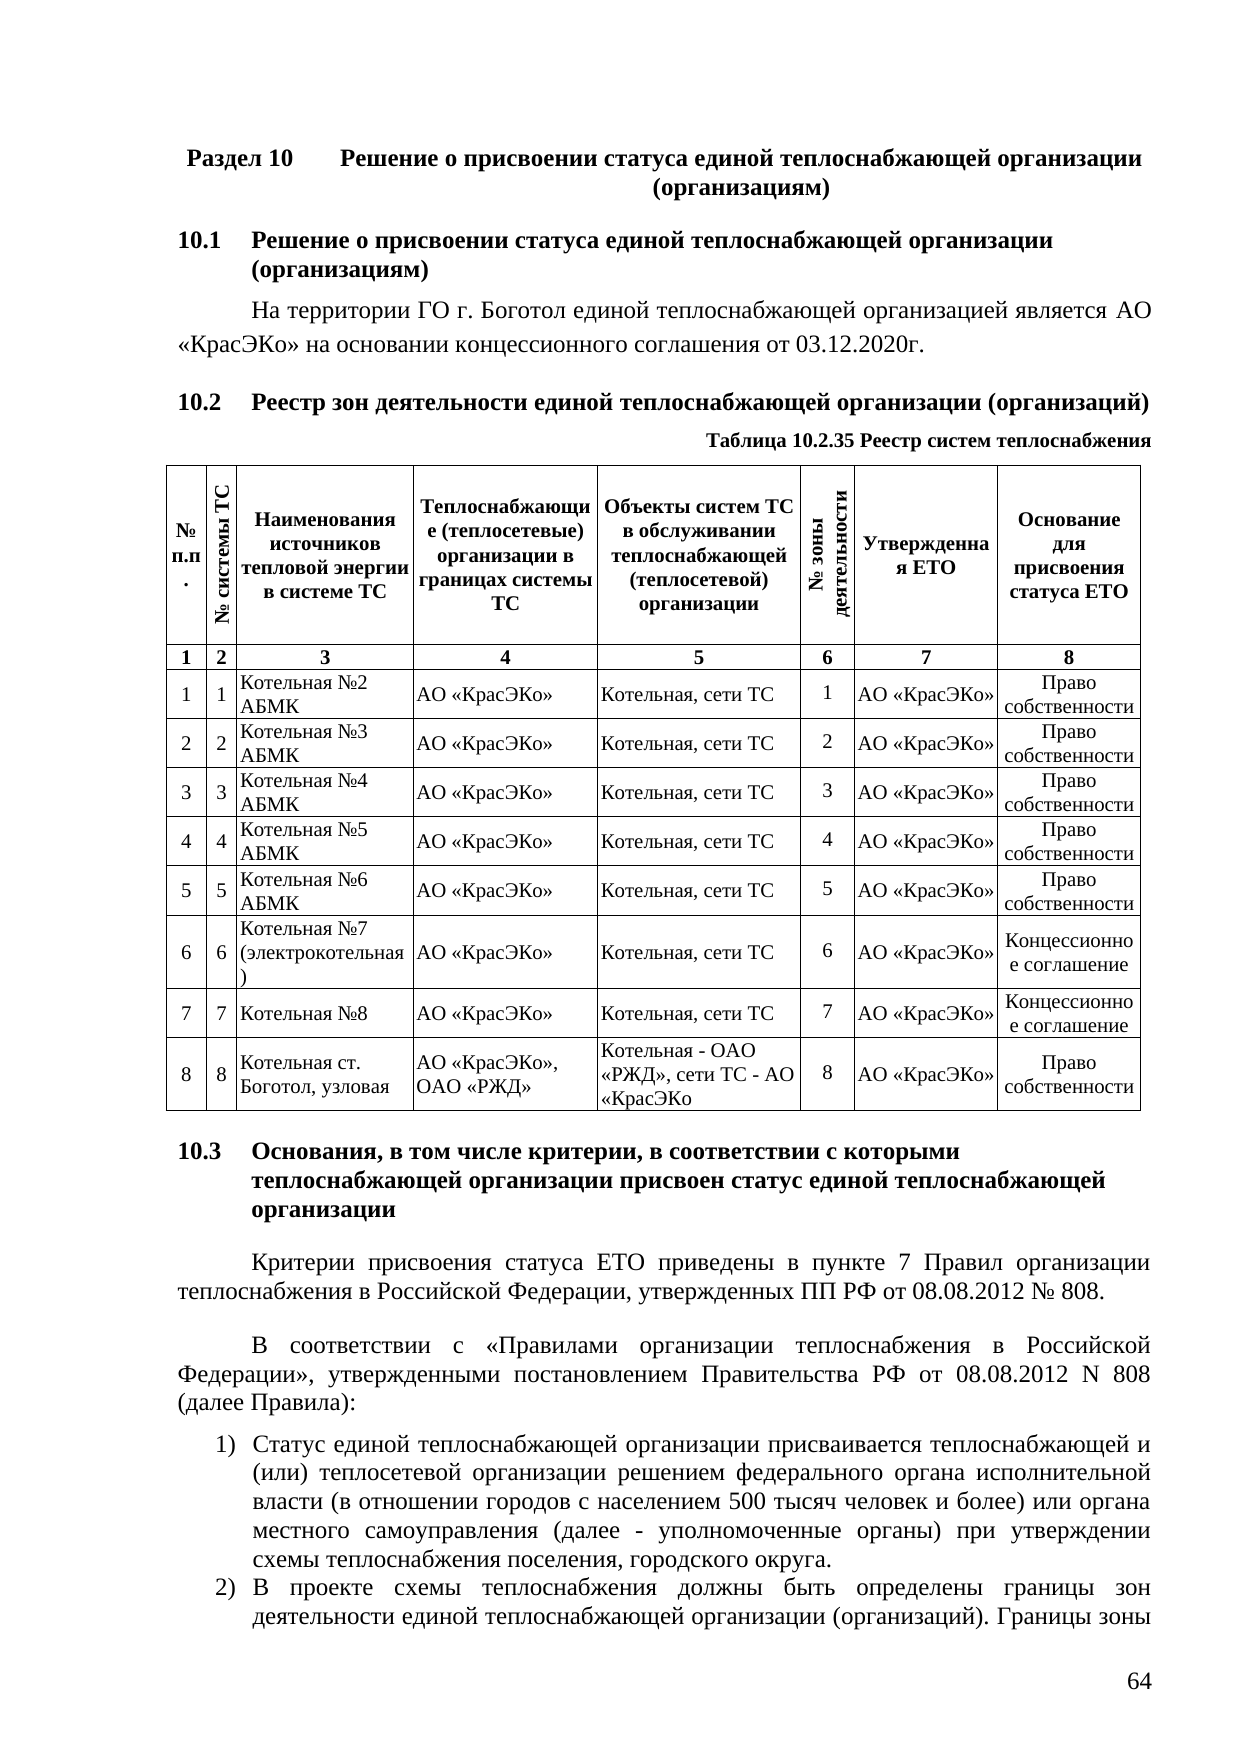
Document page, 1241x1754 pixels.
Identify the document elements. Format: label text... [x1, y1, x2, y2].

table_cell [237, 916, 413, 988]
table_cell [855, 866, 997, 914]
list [215, 1572, 1152, 1630]
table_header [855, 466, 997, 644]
subtitle Реестр зон деятельности единой теплоснабжающей организации (организаций) [177, 387, 1152, 415]
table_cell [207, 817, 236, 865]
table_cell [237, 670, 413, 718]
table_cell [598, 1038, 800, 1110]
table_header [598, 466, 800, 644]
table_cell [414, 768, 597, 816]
text Критерии присвоения статуса ЕТО приведены в пункте 7 Правил организации теплоснабжения в Российской Федерации, утвержденных ПП РФ от 08.08.2012 № 808. [177, 1247, 1152, 1305]
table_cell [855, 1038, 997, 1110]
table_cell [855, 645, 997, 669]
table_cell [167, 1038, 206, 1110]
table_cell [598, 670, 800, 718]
text В соответствии с «Правилами организации теплоснабжения в Российской Федерации», утвержденными постановлением Правительства РФ от 08.08.2012 N 808 (далее Правила): [177, 1330, 1152, 1416]
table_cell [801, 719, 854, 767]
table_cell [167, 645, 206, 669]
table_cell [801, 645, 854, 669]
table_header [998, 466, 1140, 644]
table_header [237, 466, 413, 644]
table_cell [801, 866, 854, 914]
subtitle Основания, в том числе критерии, в соответствии с которыми теплоснабжающей организации присвоен статус единой теплоснабжающей организации [177, 1136, 1152, 1222]
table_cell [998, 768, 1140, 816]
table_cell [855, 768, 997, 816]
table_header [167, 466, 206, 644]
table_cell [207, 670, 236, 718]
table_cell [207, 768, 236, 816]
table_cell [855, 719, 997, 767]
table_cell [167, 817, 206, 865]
list Статус единой теплоснабжающей организации присваивается теплоснабжающей и (или) теплосетевой организации решением федерального органа исполнительной власти (в отношении городов с населением 500 тысяч человек и более) или органа местного самоуправления (далее - уполномоченные органы) при утверждении схемы теплоснабжения поселения, городского округа. [215, 1429, 1152, 1572]
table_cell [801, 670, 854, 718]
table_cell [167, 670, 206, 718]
subtitle Решение о присвоении статуса единой теплоснабжающей организации (организациям) [177, 226, 1152, 283]
text Таблица 10.2.1 Реестр систем теплоснабжения [177, 428, 1152, 452]
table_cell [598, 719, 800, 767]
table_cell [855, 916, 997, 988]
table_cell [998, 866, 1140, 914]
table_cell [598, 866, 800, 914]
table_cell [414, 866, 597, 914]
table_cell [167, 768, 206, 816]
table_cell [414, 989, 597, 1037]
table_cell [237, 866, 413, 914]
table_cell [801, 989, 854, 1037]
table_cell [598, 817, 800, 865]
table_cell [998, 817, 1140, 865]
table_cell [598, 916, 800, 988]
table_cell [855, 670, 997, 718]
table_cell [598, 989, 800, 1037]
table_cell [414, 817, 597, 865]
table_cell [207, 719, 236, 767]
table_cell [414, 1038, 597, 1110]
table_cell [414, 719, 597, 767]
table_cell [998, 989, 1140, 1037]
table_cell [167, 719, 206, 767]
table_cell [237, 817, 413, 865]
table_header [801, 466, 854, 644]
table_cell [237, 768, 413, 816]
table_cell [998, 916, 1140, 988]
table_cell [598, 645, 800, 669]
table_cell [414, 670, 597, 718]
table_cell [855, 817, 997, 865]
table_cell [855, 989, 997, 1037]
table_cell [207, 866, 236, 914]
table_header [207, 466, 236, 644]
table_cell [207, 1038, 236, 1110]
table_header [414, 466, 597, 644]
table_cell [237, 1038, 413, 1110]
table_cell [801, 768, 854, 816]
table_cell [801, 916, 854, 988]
text На территории ГО г. Боготол единой теплоснабжающей организацией является АО «КрасЭКо» на основании концессионного соглашения от 03.12.2020г. [177, 296, 1152, 357]
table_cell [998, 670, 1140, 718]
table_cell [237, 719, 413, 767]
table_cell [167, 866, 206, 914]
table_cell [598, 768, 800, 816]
subtitle Решение о присвоении статуса единой теплоснабжающей организации (организациям) [177, 143, 1152, 201]
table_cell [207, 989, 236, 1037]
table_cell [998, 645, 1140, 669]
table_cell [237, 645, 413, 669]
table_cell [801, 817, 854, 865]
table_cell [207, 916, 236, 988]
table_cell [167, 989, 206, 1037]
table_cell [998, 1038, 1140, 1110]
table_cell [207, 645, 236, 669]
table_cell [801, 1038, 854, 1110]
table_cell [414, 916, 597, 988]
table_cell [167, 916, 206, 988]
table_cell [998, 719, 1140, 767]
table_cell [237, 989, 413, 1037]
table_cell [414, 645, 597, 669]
